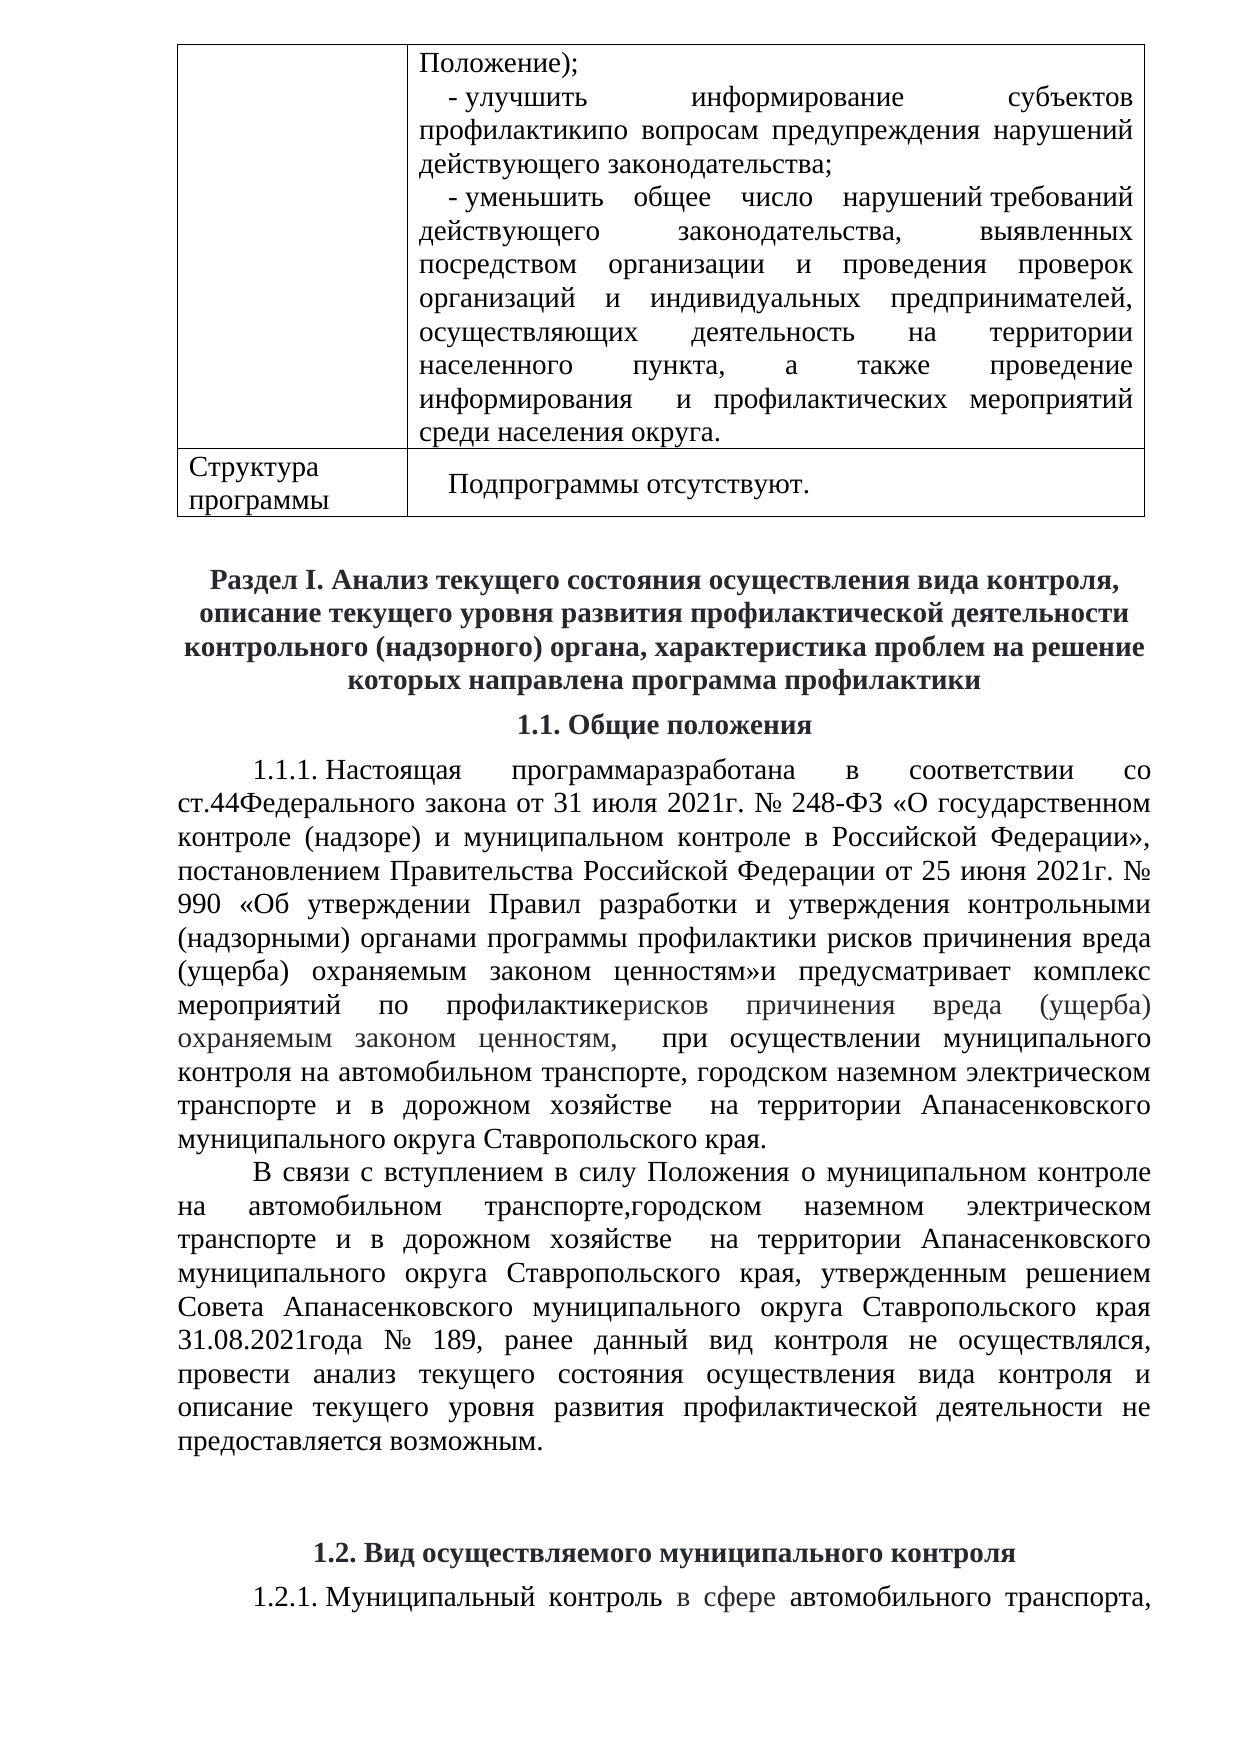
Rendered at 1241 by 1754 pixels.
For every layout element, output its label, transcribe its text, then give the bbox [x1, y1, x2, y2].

table_cell Подпрограммы отсутствуют. [408, 449, 1144, 516]
subtitle 1.1. Общие положения [177, 707, 1152, 741]
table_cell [178, 45, 407, 448]
table_cell Структура программы [178, 449, 407, 516]
text 1.1.1. Настоящая программаразработана в соответствии со ст.44Федерального закона от 31 июля 2021г. № 248-ФЗ «О государственном контроле (надзоре) и муниципальном контроле в Российской Федерации», постановлением Правительства Российской Федерации от 25 июня 2021г. № 990 «Об утверждении Правил разработки и утверждения контрольными (надзорными) органами программы профилактики рисков причинения вреда (ущерба) охраняемым законом ценностям»и предусматривает комплекс мероприятий по профилактикерисков причинения вреда (ущерба) охраняемым законом ценностям, при осуществлении муниципального контроля на автомобильном транспорте, городском наземном электрическом транспорте и в дорожном хозяйстве на территории Апанасенковского муниципального округа Ставропольского края. [177, 752, 1152, 1154]
subtitle 1.2. Вид осуществляемого муниципального контроля [177, 1535, 1152, 1568]
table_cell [408, 45, 1144, 448]
subtitle Раздел I. Анализ текущего состояния осуществления вида контроля, описание текущего уровня развития профилактической деятельности контрольного (надзорного) органа, характеристика проблем на решение которых направлена программа профилактики [177, 562, 1152, 696]
text В связи с вступлением в силу Положения о муниципальном контроле на автомобильном транспорте,городском наземном электрическом транспорте и в дорожном хозяйстве на территории Апанасенковского муниципального округа Ставропольского края, утвержденным решением Совета Апанасенковского муниципального округа Ставропольского края 31.08.2021года № 189, ранее данный вид контроля не осуществлялся, провести анализ текущего состояния осуществления вида контроля и описание текущего уровня развития профилактической деятельности не предоставляется возможным. [177, 1154, 1152, 1456]
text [177, 1579, 1152, 1613]
